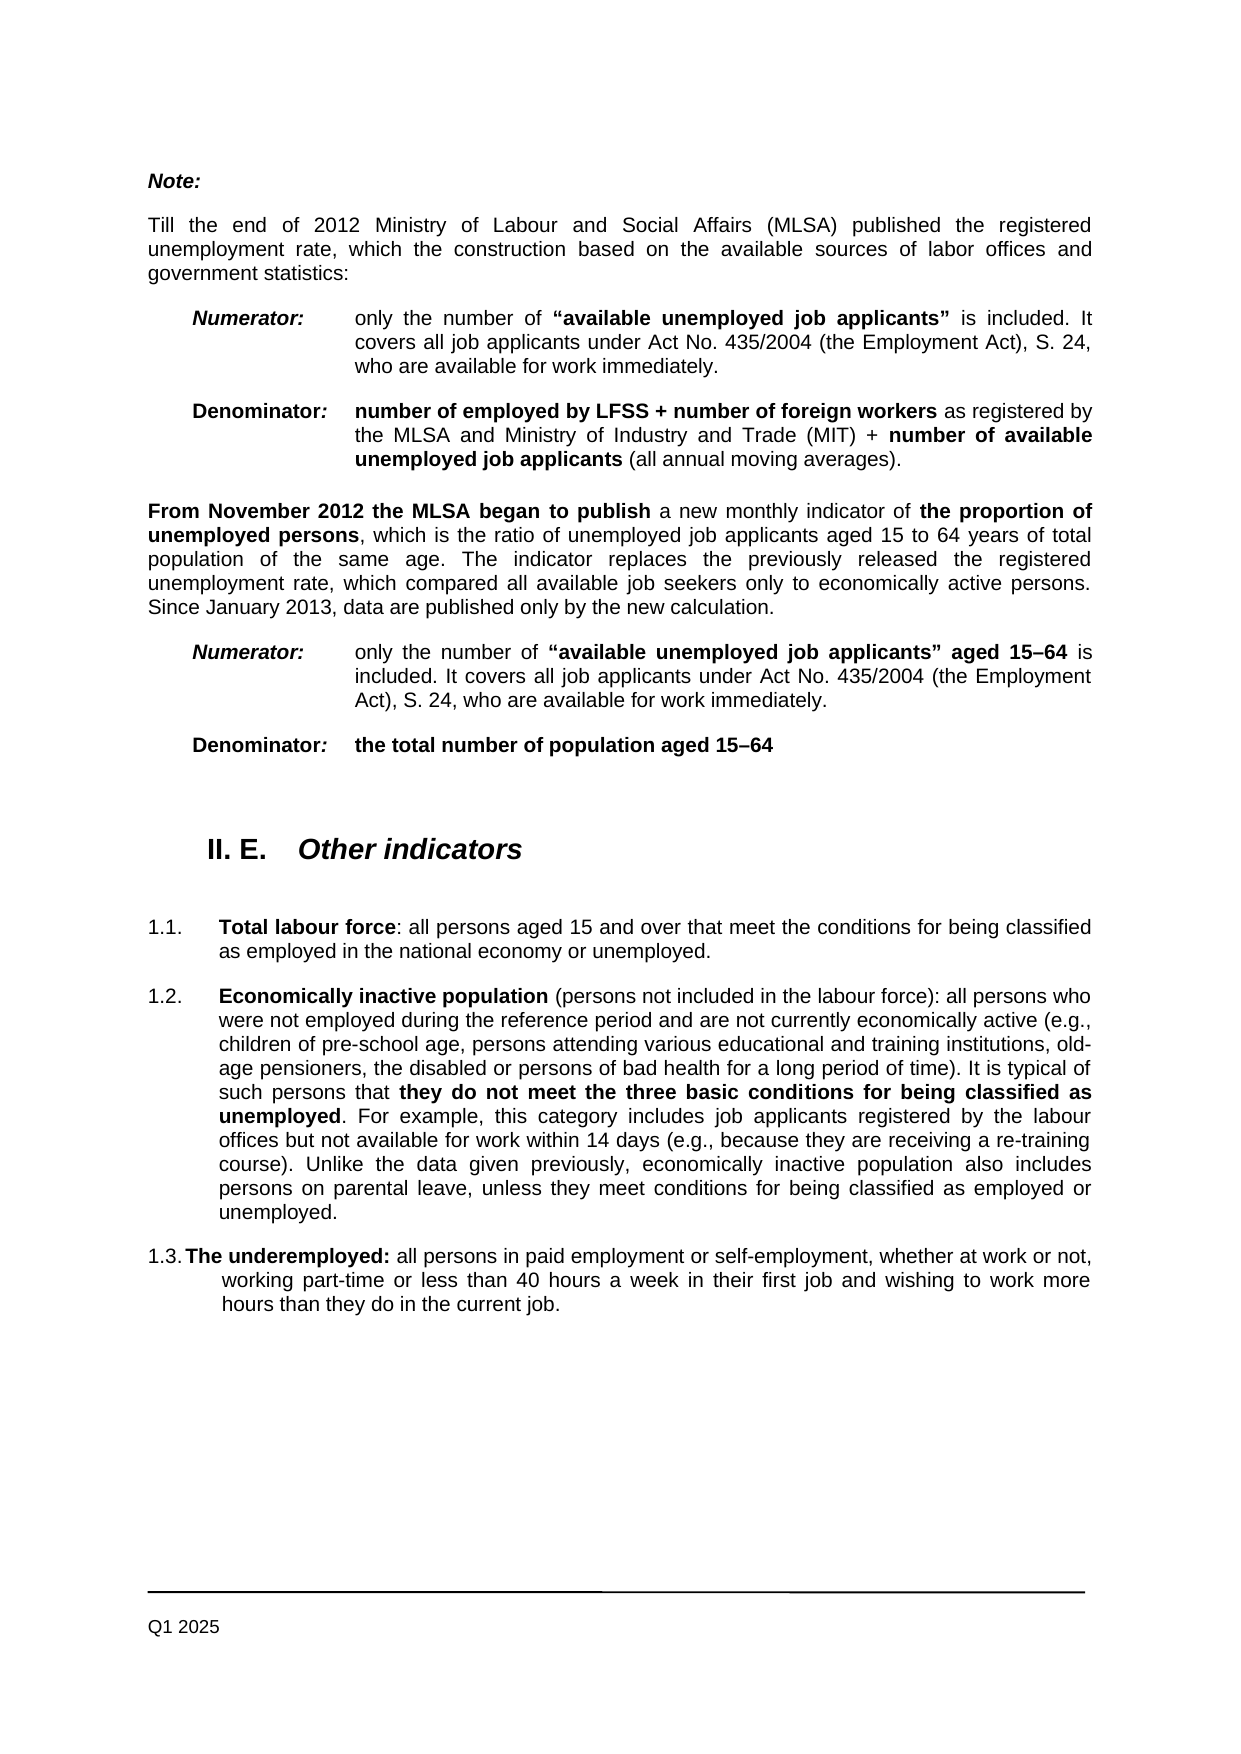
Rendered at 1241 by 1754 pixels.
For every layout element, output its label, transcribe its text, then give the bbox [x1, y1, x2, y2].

text Denominator: the total number of population aged 15–64 [192, 733, 1092, 757]
list Other indicators [207, 832, 1092, 865]
text Numerator: only the number of “available unemployed job applicants” is included. It covers all job applicants under Act No. 435/2004 (the Employment Act), S. 24, who are available for work immediately. [192, 306, 1092, 378]
text Till the end of 2012 Ministry of Labour and Social Affairs (MLSA) published the registered unemployment rate, which the construction based on the available sources of labor offices and government statistics: [148, 213, 1092, 285]
text Denominator: number of employed by LFSS + number of foreign workers as registered by the MLSA and Ministry of Industry and Trade (MIT) + number of available unemployed job applicants (all annual moving averages). [192, 399, 1092, 471]
text Note: [148, 168, 1092, 192]
text 1.1. Total labour force: all persons aged 15 and over that meet the conditions for being classified as employed in the national economy or unemployed. [148, 915, 1092, 963]
text From November 2012 the MLSA began to publish a new monthly indicator of the proportion of unemployed persons, which is the ratio of unemployed job applicants aged 15 to 64 years of total population of the same age. The indicator replaces the previously released the registered unemployment rate, which compared all available job seekers only to economically active persons. Since January 2013, data are published only by the new calculation. [148, 499, 1092, 619]
text Numerator: only the number of “available unemployed job applicants” aged 15–64 is included. It covers all job applicants under Act No. 435/2004 (the Employment Act), S. 24, who are available for work immediately. [192, 640, 1092, 712]
text 1.2. Economically inactive population (persons not included in the labour force): all persons who were not employed during the reference period and are not currently economically active (e.g., children of pre-school age, persons attending various educational and training institutions, old-age pensioners, the disabled or persons of bad health for a long period of time). It is typical of such persons that they do not meet the three basic conditions for being classified as unemployed. For example, this category includes job applicants registered by the labour offices but not available for work within 14 days (e.g., because they are receiving a re-training course). Unlike the data given previously, economically inactive population also includes persons on parental leave, unless they meet conditions for being classified as employed or unemployed. [148, 984, 1092, 1223]
list The underemployed: all persons in paid employment or self-employment, whether at work or not, working part-time or less than 40 hours a week in their first job and wishing to work more hours than they do in the current job. [148, 1244, 1092, 1316]
